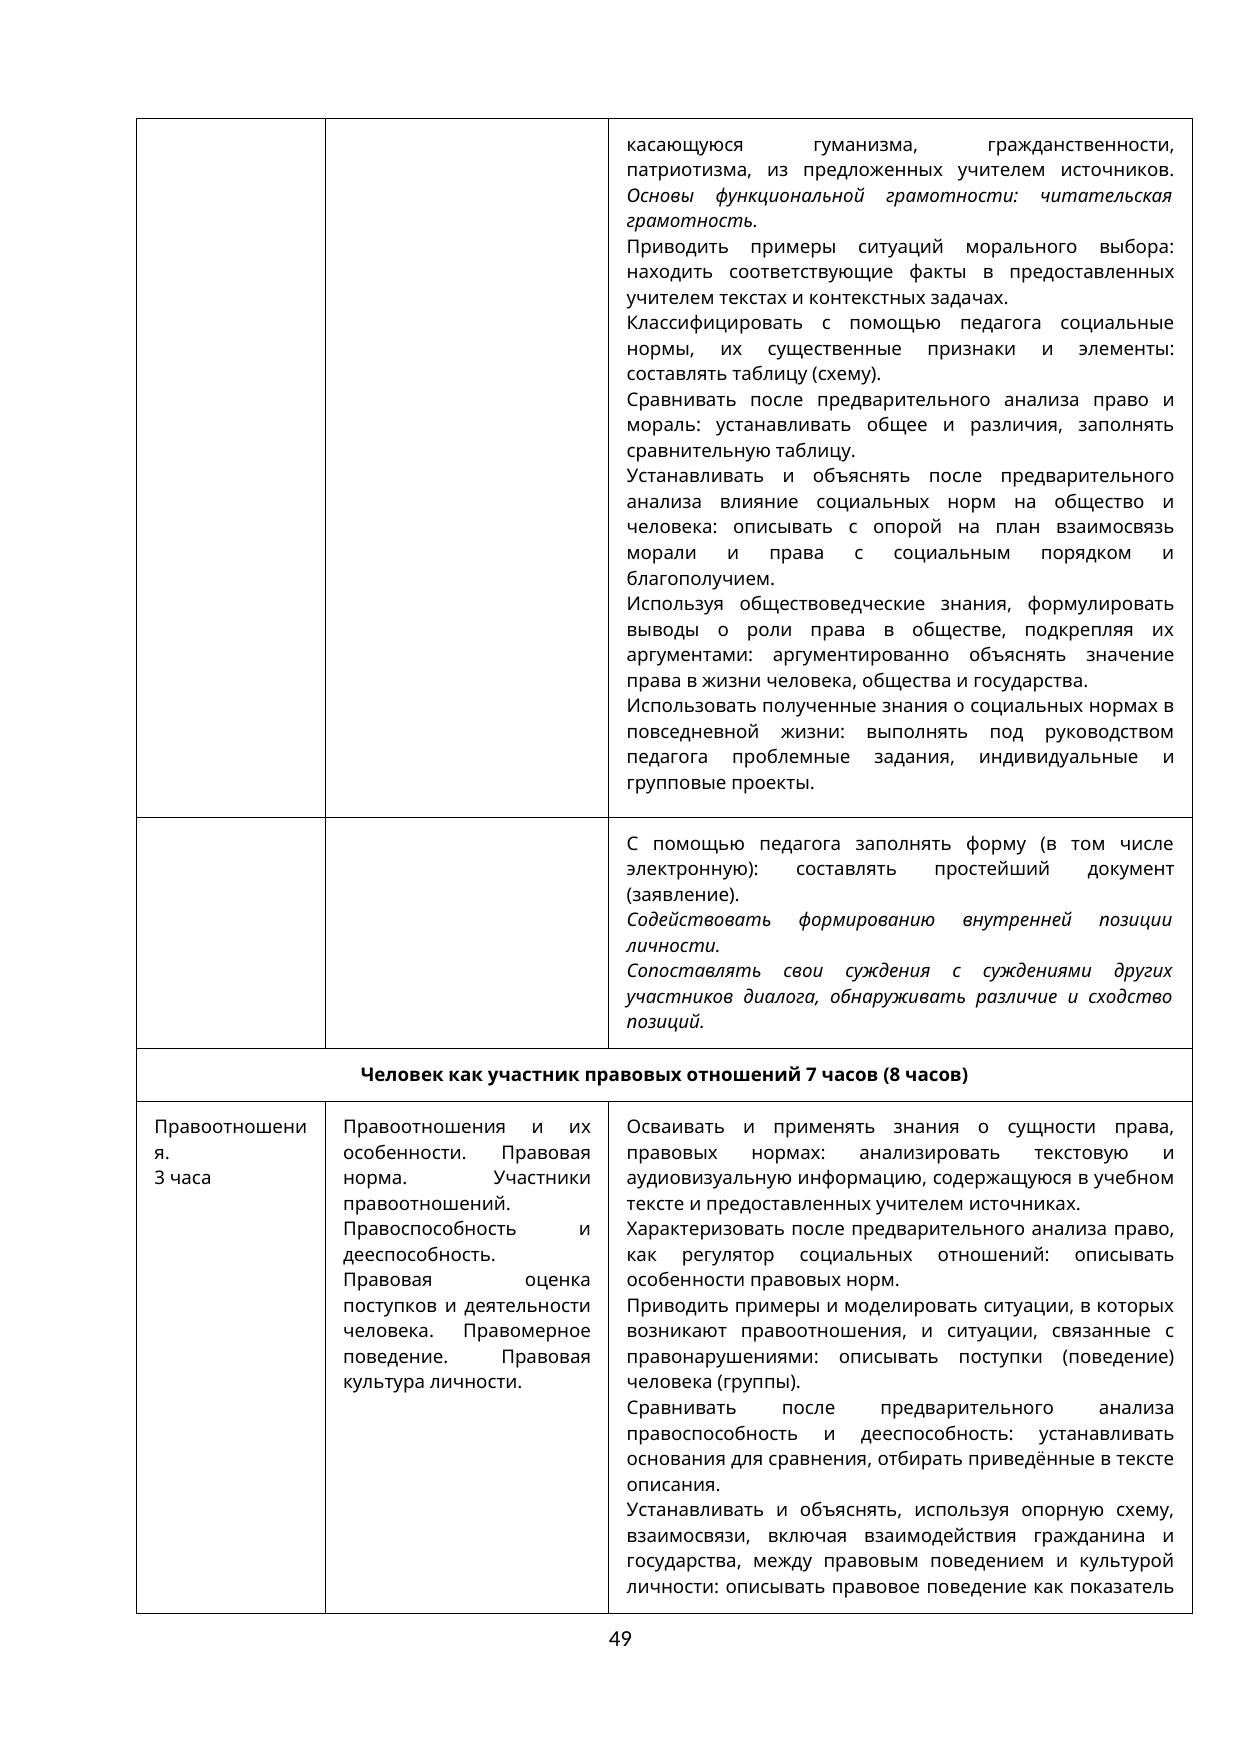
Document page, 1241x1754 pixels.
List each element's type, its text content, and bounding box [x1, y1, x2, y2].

table_cell С помощью педагога заполнять форму (в том числе электронную): составлять простейший документ (заявление). Содействовать формированию внутренней позиции личности. Сопоставлять свои суждения с суждениями других участников диалога, обнаруживать различие и сходство позиций. [609, 818, 1192, 1048]
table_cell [609, 1102, 1192, 1613]
table_cell Человек как участник правовых отношений 7 часов (8 часов) [137, 1049, 1192, 1101]
table_cell [137, 119, 325, 817]
table_cell [326, 119, 608, 817]
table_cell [137, 1102, 325, 1613]
table_cell [137, 818, 325, 1048]
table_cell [326, 1102, 608, 1613]
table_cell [609, 119, 1192, 817]
table_cell [326, 818, 608, 1048]
